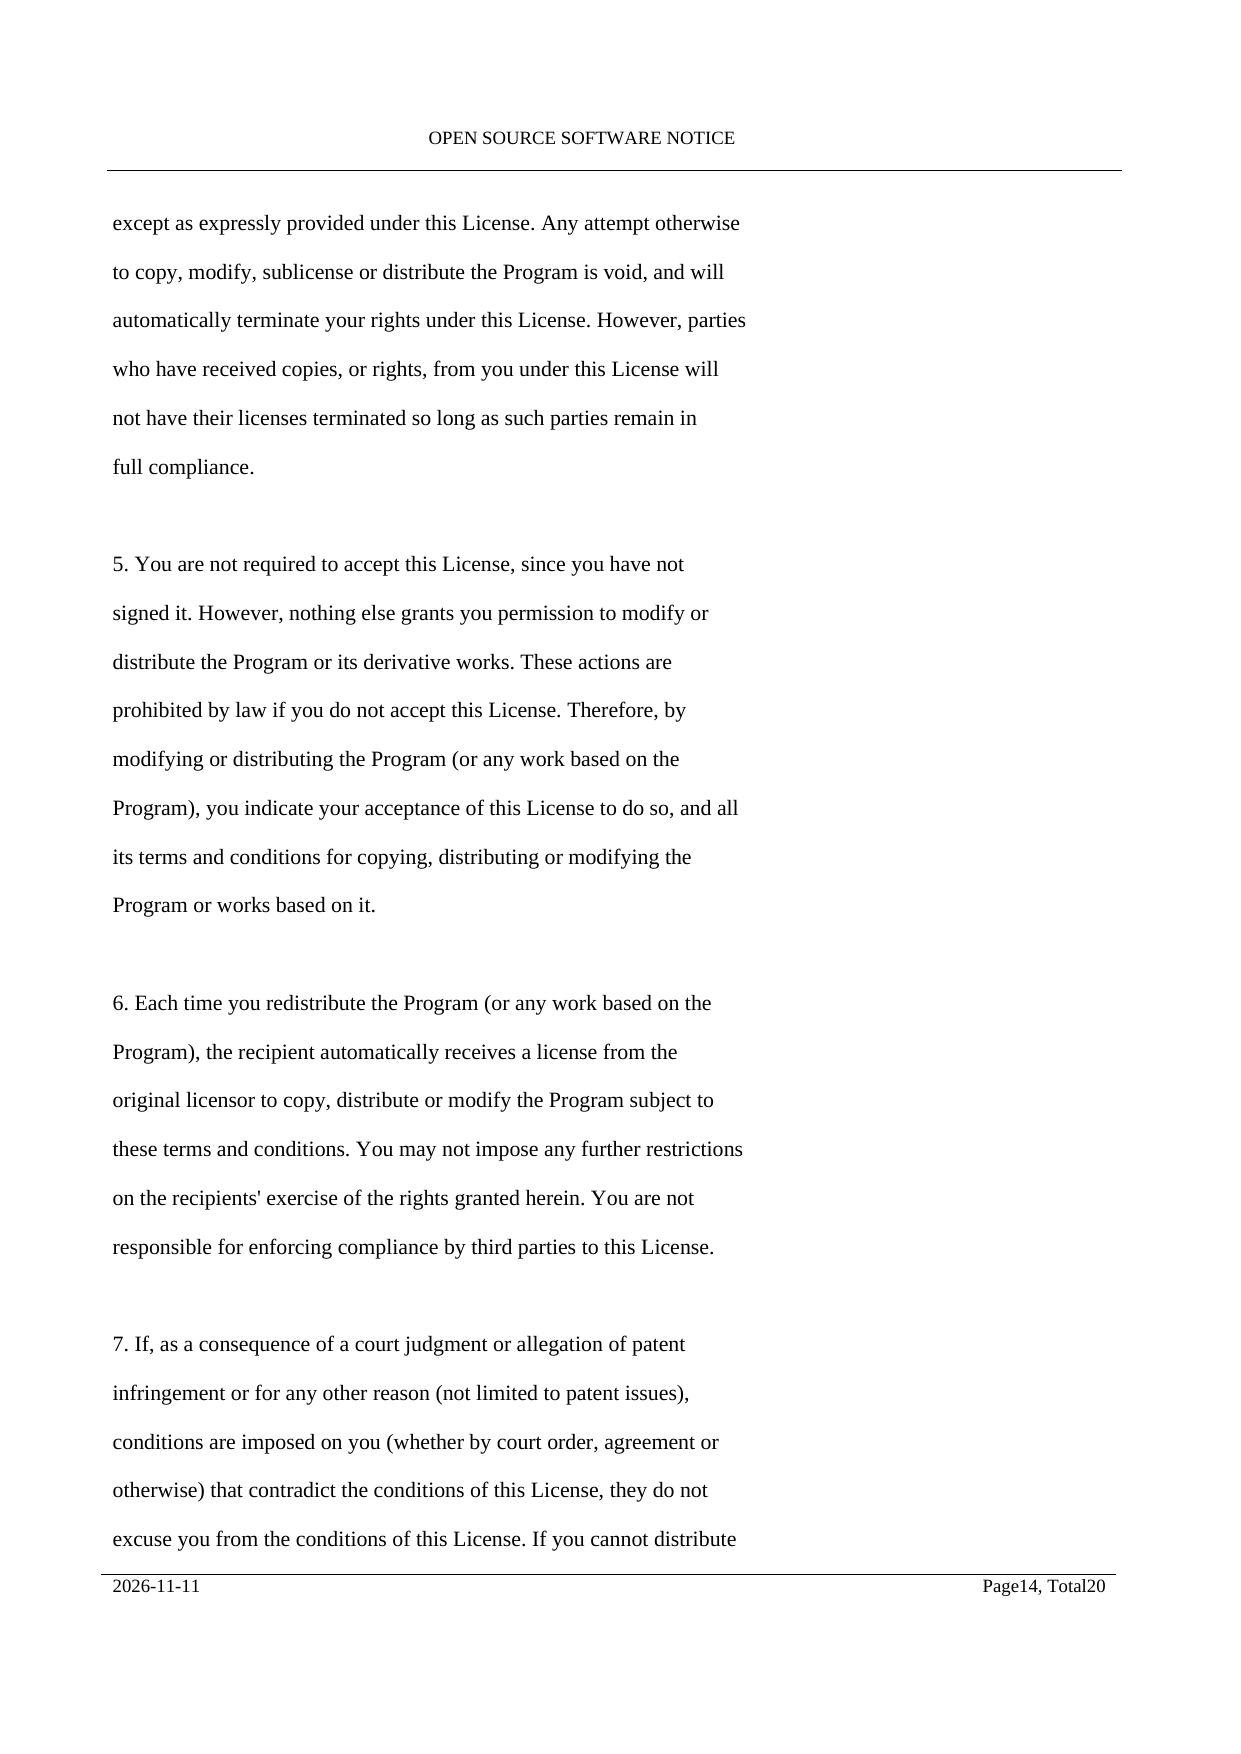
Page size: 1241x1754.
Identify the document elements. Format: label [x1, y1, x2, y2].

text [112, 206, 1128, 1555]
